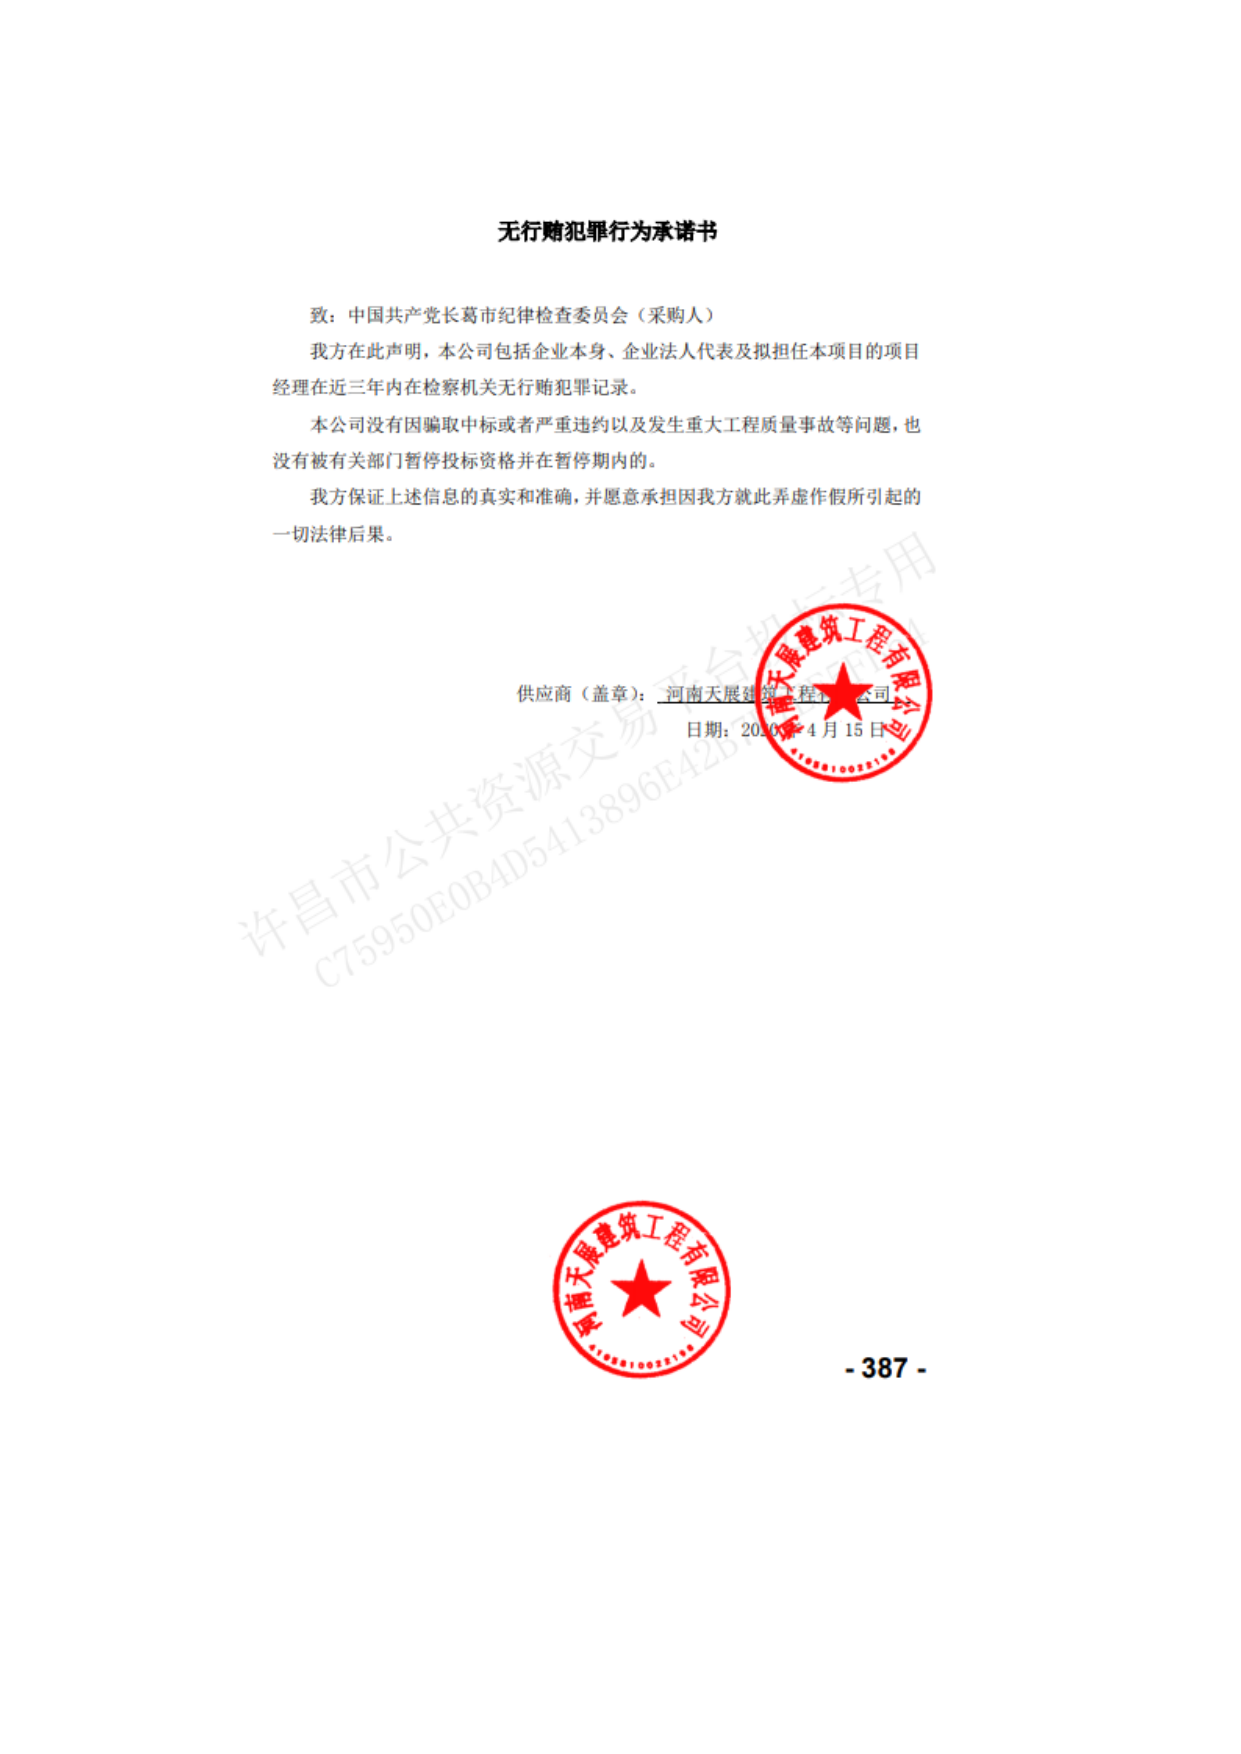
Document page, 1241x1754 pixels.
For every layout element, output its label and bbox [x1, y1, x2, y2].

picture [187, 162, 1014, 1381]
